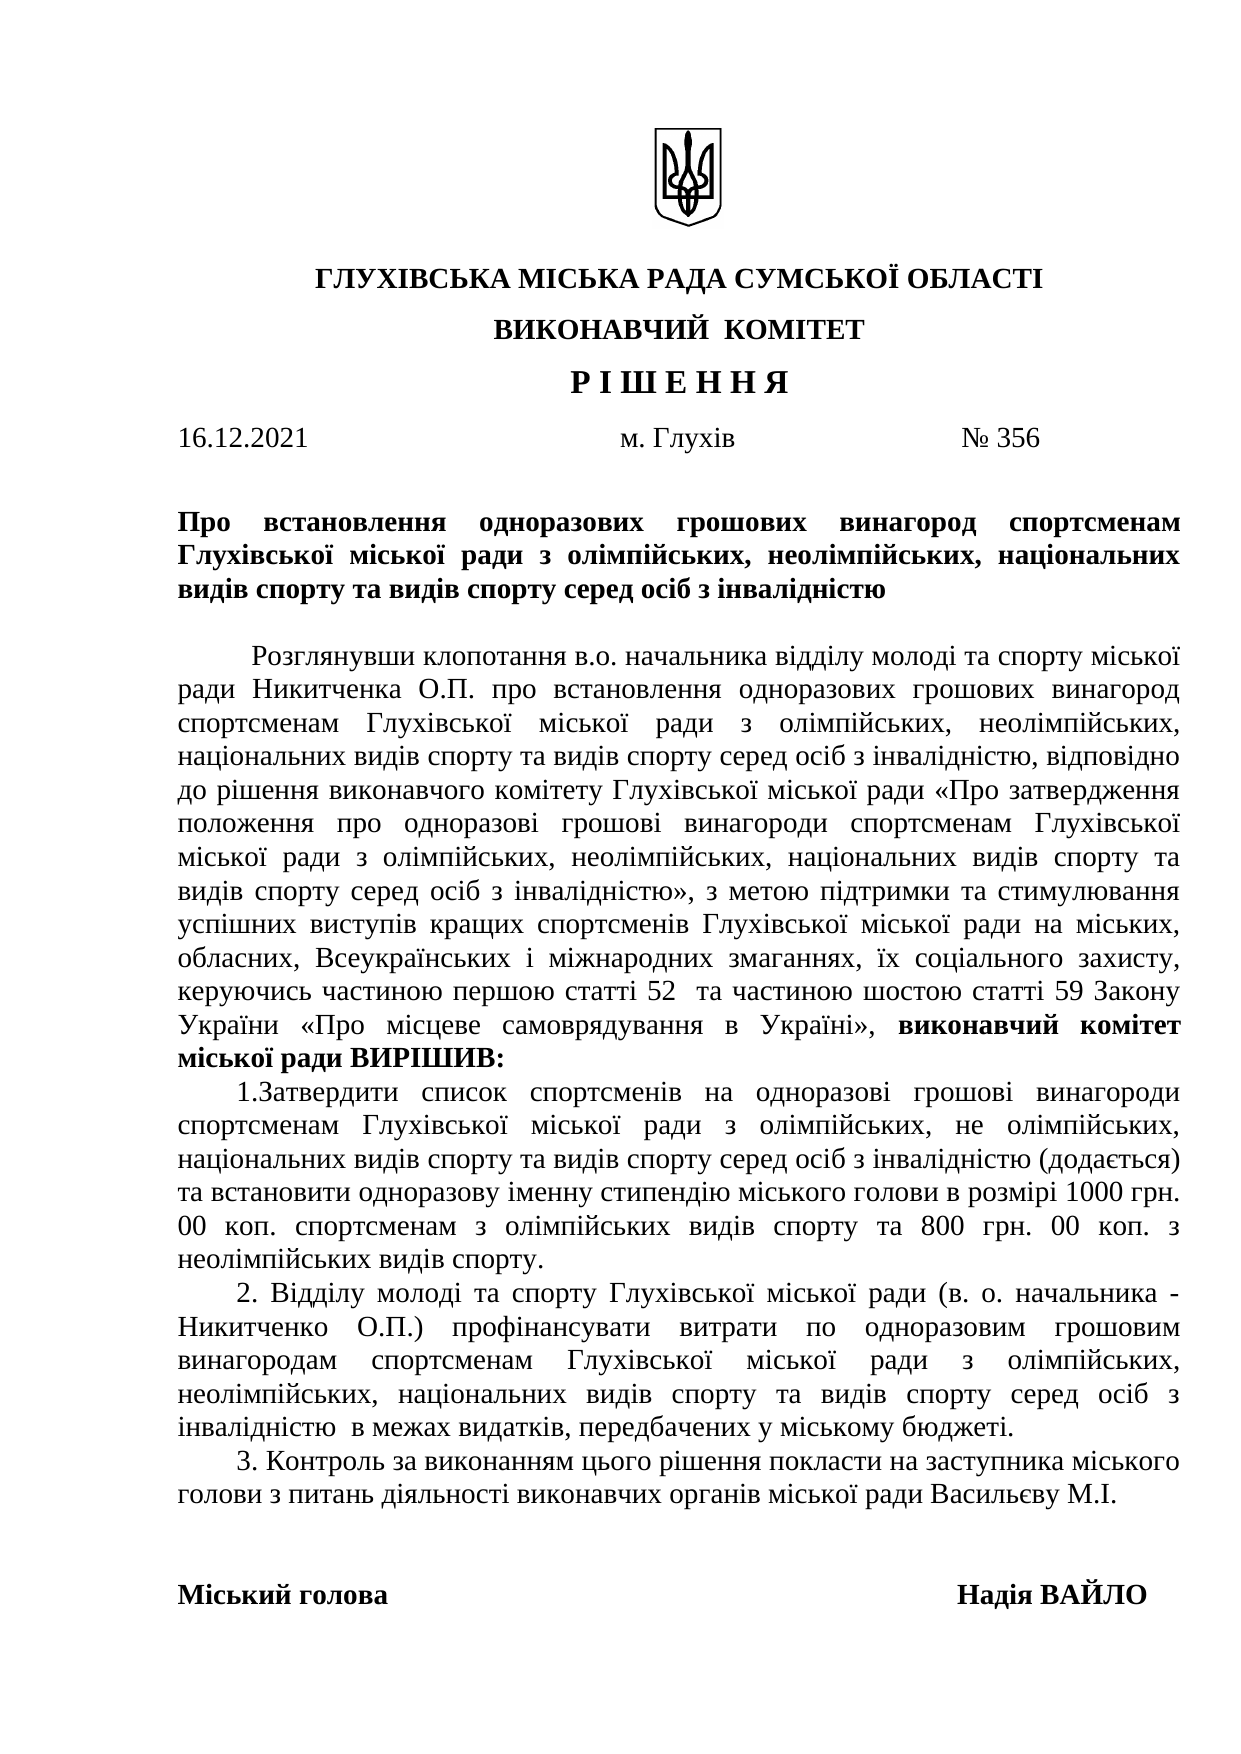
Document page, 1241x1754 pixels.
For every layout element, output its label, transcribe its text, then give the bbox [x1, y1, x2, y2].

list 1.Затвердити список спортсменів на одноразові грошові винагороди спортсменам Глухівської міської ради з олімпійських, не олімпійських, національних видів спорту та видів спорту серед осіб з інвалідністю (додається) та встановити одноразову іменну стипендію міського голови в розмірі 1000 грн. 00 коп. спортсменам з олімпійських видів спорту та 800 грн. 00 коп. з неолімпійських видів спорту. [177, 1074, 1181, 1275]
subtitle ГЛУХІВСЬКА МІСЬКА РАДА СУМСЬКОЇ ОБЛАСТІ [177, 262, 1181, 295]
text Міський голова Надія ВАЙЛО [177, 1577, 1181, 1611]
text 2. Відділу молоді та спорту Глухівської міської ради (в. о. начальника - Никитченко О.П.) профінансувати витрати по одноразовим грошовим винагородам спортсменам Глухівської міської ради з олімпійських, неолімпійських, національних видів спорту та видів спорту серед осіб з інвалідністю в межах видатків, передбачених у міському бюджеті. [177, 1275, 1181, 1443]
text Розглянувши клопотання в.о. начальника відділу молоді та спорту міської ради Никитченка О.П. про встановлення одноразових грошових винагород спортсменам Глухівської міської ради з олімпійських, неолімпійських, національних видів спорту та видів спорту серед осіб з інвалідністю, відповідно до рішення виконавчого комітету Глухівської міської ради «Про затвердження положення про одноразові грошові винагороди спортсменам Глухівської міської ради з олімпійських, неолімпійських, національних видів спорту та видів спорту серед осіб з інвалідністю», з метою підтримки та стимулювання успішних виступів кращих спортсменів Глухівської міської ради на міських, обласних, Всеукраїнських і міжнародних змаганнях, їх соціального захисту, керуючись частиною першою статті 52 та частиною шостою статті 59 Закону України «Про місцеве самоврядування в Україні», виконавчий комітет міської ради ВИРІШИВ: [177, 638, 1181, 1074]
text 3. Контроль за виконанням цього рішення покласти на заступника міського голови з питань діяльності виконавчих органів міської ради Васильєву М.І. [177, 1443, 1181, 1510]
subtitle 16.12.2021 м. Глухів № 356 [177, 420, 1181, 453]
picture [652, 127, 724, 229]
text Про встановлення одноразових грошових винагород спортсменам Глухівської міської ради з олімпійських, неолімпійських, національних видів спорту та видів спорту серед осіб з інвалідністю [177, 504, 1181, 604]
subtitle Р І Ш Е Н Н Я [177, 362, 1181, 401]
subtitle ВИКОНАВЧИЙ КОМІТЕТ [177, 312, 1181, 346]
